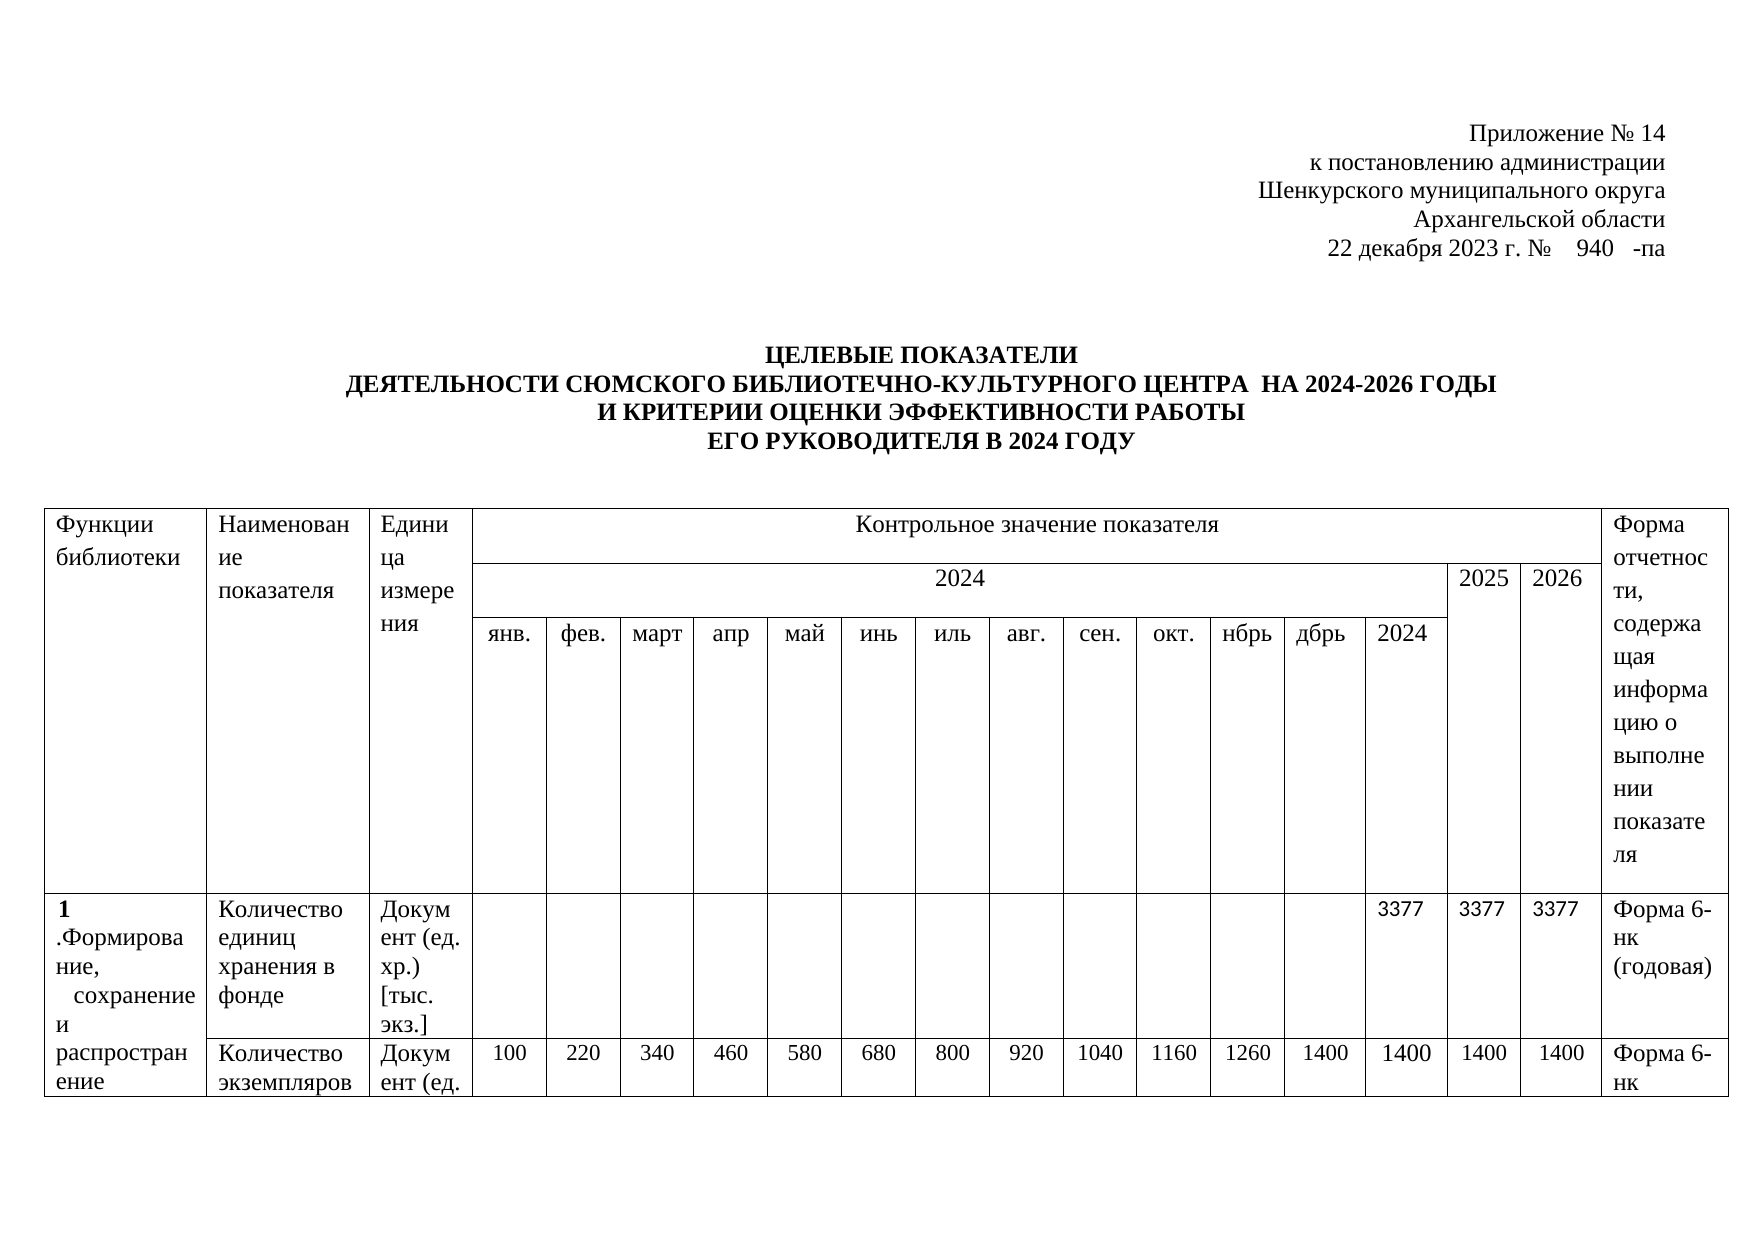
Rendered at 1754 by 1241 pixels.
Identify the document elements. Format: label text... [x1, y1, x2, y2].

table_cell [621, 894, 693, 1037]
table_cell [1064, 894, 1136, 1037]
title ЕГО РУКОВОДИТЕЛЯ В 2024 ГОДУ [177, 426, 1665, 455]
table_cell 460 [694, 1039, 767, 1096]
text 22 декабря 2023 г. № 940 -па [177, 233, 1665, 262]
table_cell [473, 894, 546, 1037]
table_cell [842, 894, 915, 1037]
table_cell Количество единиц хранения в фонде [207, 894, 369, 1037]
table_cell 3377 [1448, 894, 1520, 1037]
table_header Форма отчетности, содержащая информацию о выполнении показателя [1602, 509, 1728, 893]
table_cell 1260 [1211, 1039, 1284, 1096]
table_cell 580 [768, 1039, 841, 1096]
title И КРИТЕРИИ ОЦЕНКИ ЭФФЕКТИВНОСТИ РАБОТЫ [177, 397, 1665, 426]
title к постановлению администрации [177, 147, 1665, 176]
table_cell [1137, 894, 1210, 1037]
table_cell инь [842, 618, 915, 893]
table_cell сен. [1064, 618, 1136, 893]
table_cell [768, 894, 841, 1037]
table_cell 1400 [1285, 1039, 1365, 1096]
table_cell [1211, 894, 1284, 1037]
table_cell фев. [547, 618, 620, 893]
title Приложение № 14 [177, 118, 1665, 147]
table_cell [1285, 894, 1365, 1037]
table_cell [990, 894, 1063, 1037]
table_cell иль [916, 618, 989, 893]
table_header Наименование показателя [207, 509, 369, 893]
table_cell янв. [473, 618, 546, 893]
table_cell апр [694, 618, 767, 893]
table_cell 1160 [1137, 1039, 1210, 1096]
title ЦЕЛЕВЫЕ ПОКАЗАТЕЛИ [177, 340, 1665, 369]
table_cell 2025 [1448, 564, 1520, 893]
table_header Контрольное значение показателя [473, 509, 1601, 562]
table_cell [207, 1039, 369, 1096]
title Шенкурского муниципального округа [177, 176, 1665, 204]
title Архангельской области [177, 204, 1665, 233]
table_cell 800 [916, 1039, 989, 1096]
table_cell [916, 894, 989, 1037]
table_cell авг. [990, 618, 1063, 893]
table_cell Документ (ед. хр.) [тыс. экз.] [370, 894, 472, 1037]
table_cell окт. [1137, 618, 1210, 893]
table_cell 2026 [1521, 564, 1601, 893]
table_cell 100 [473, 1039, 546, 1096]
table_cell март [621, 618, 693, 893]
table_cell май [768, 618, 841, 893]
table_cell Форма 6-нк [1602, 1039, 1728, 1096]
table_cell 2024 [473, 564, 1447, 617]
table_cell 1040 [1064, 1039, 1136, 1096]
table_cell Форма 6-нк (годовая) [1602, 894, 1728, 1037]
table_cell дбрь [1285, 618, 1365, 893]
table_cell 1.Формирование, сохранение и распространение культурного наследия [45, 894, 206, 1096]
table_cell 1400 [1448, 1039, 1520, 1096]
table_cell нбрь [1211, 618, 1284, 893]
table_cell 2024 [1366, 618, 1447, 893]
table_cell 340 [621, 1039, 693, 1096]
table_header Единица измерения [370, 509, 472, 893]
table_cell [694, 894, 767, 1037]
table_cell [547, 894, 620, 1037]
table_cell 3377 [1521, 894, 1601, 1037]
table_cell 680 [842, 1039, 915, 1096]
table_cell 3377 [1366, 894, 1447, 1037]
table_cell 1400 [1521, 1039, 1601, 1096]
title ДЕЯТЕЛЬНОСТИ СЮМСКОГО БИБЛИОТЕЧНО-КУЛЬТУРНОГО ЦЕНТРА НА 2024-2026 ГОДЫ [177, 369, 1665, 397]
table_cell 1400 [1366, 1039, 1447, 1096]
table_header Функции библиотеки [45, 509, 206, 893]
table_cell 220 [547, 1039, 620, 1096]
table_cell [370, 1039, 472, 1096]
table_cell 920 [990, 1039, 1063, 1096]
